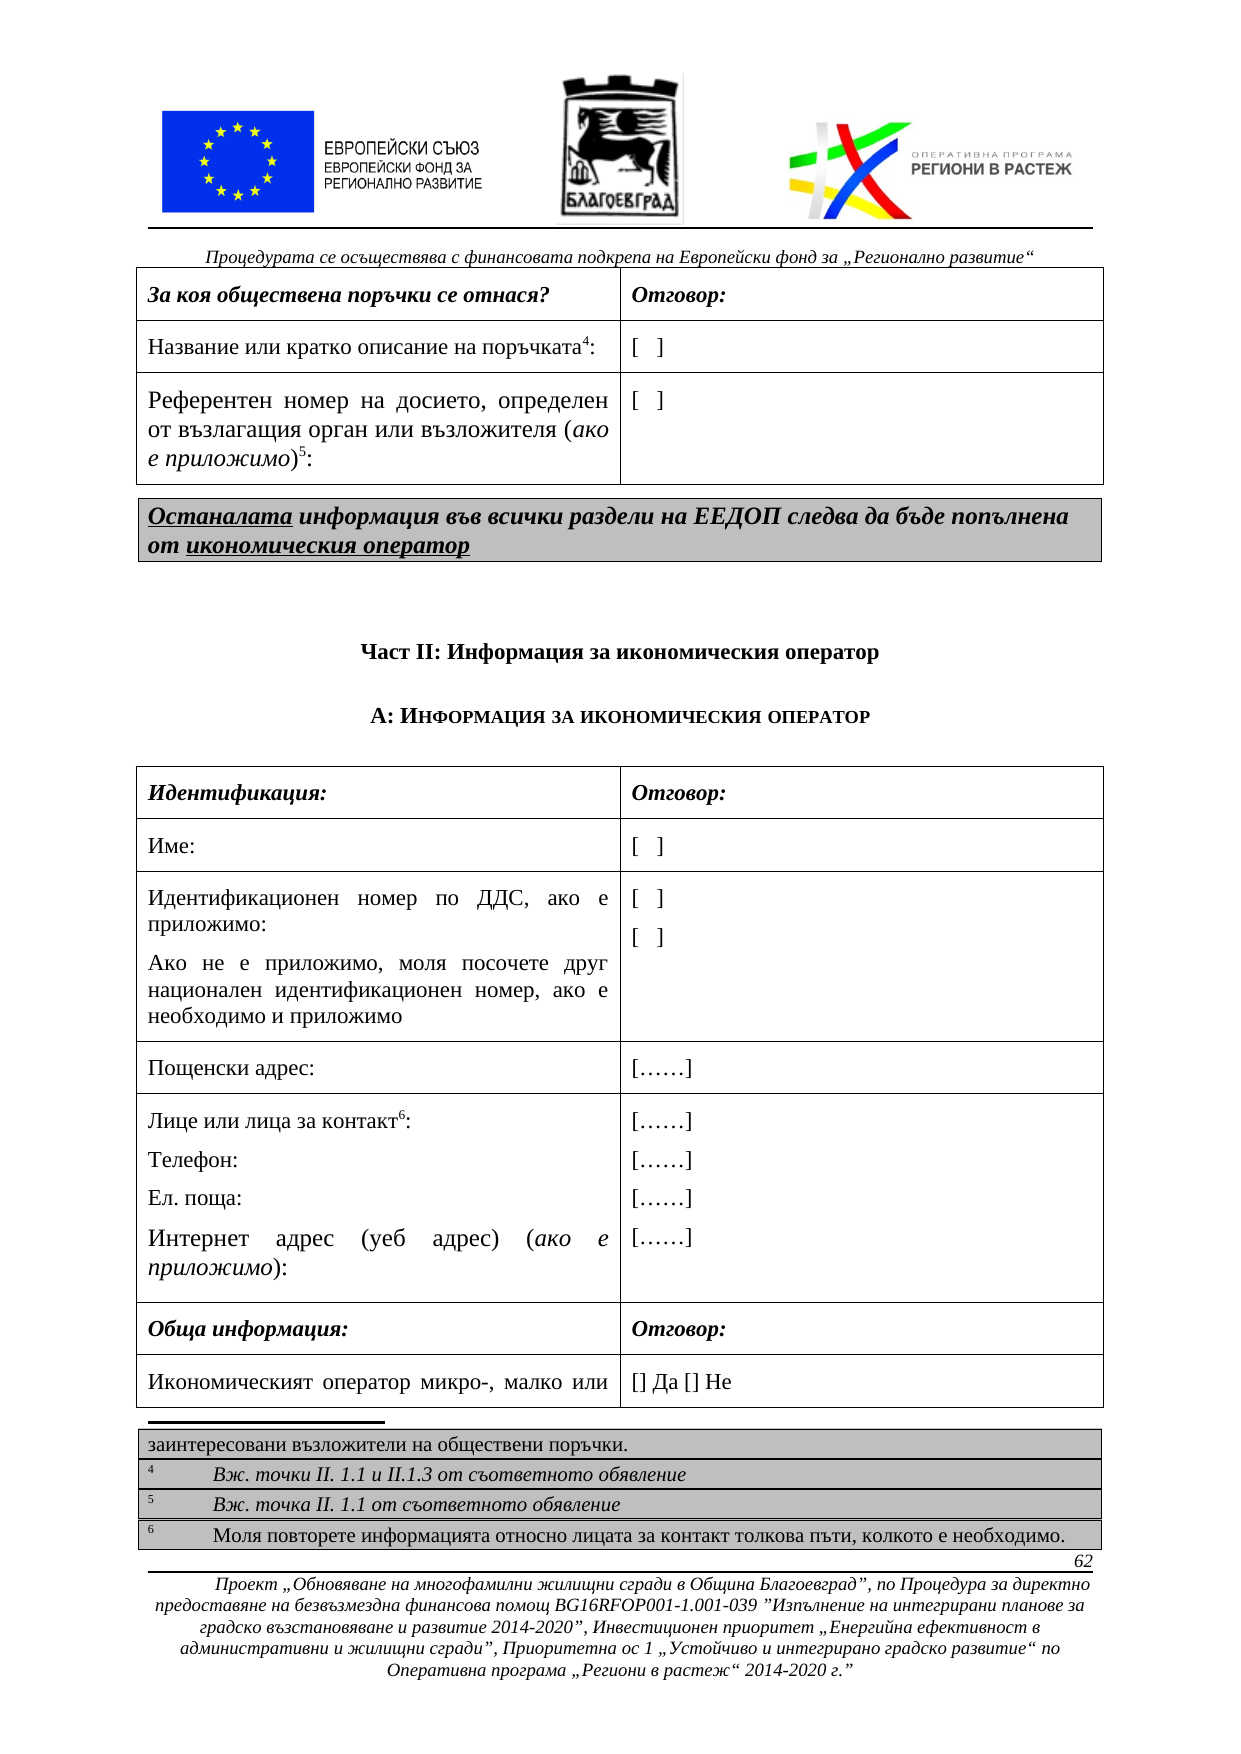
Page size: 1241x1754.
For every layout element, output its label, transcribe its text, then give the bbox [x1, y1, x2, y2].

text Част II: Информация за икономическия оператор [148, 638, 1093, 664]
table_header Идентификация: [137, 767, 620, 818]
text А: Информация за икономическия оператор [148, 702, 1093, 728]
table_cell Идентификационен номер по ДДС, ако е приложимо: Ако не е приложимо, моля посочете друг национален идентификационен номер, ако е необходимо и приложимо [137, 872, 620, 1041]
text Останалата информация във всички раздели на ЕЕДОП следва да бъде попълнена от икономическия оператор [139, 499, 1101, 561]
table_cell [ ] [621, 373, 1103, 484]
table_cell Референтен номер на досието, определен от възлагащия орган или възложителя (ако е приложимо): [137, 373, 620, 484]
table_cell Лице или лица за контакт: Телефон: Ел. поща: Интернет адрес (уеб адрес) (ако е приложимо): [137, 1094, 620, 1302]
table_cell Икономическият оператор микро-, малко или средно предприятие ли е? [137, 1355, 620, 1407]
table_cell Отговор: [621, 268, 1103, 320]
table_cell Отговор: [621, 1303, 1103, 1354]
picture [147, 99, 510, 226]
picture [774, 115, 1093, 226]
table_cell Име: [137, 819, 620, 871]
table_cell [ ] [621, 819, 1103, 871]
table_cell [ ] [621, 321, 1103, 372]
picture [556, 73, 685, 226]
table_cell [] Да [] Не [621, 1355, 1103, 1407]
table_cell Название или кратко описание на поръчката: [137, 321, 620, 372]
table_cell За коя обществена поръчки се отнася? [137, 268, 620, 320]
table_cell [……] [……] [……] [……] [621, 1094, 1103, 1302]
table_cell Пощенски адрес: [137, 1042, 620, 1093]
table_cell Обща информация: [137, 1303, 620, 1354]
table_cell [……] [621, 1042, 1103, 1093]
table_header Отговор: [621, 767, 1103, 818]
table_cell [ ] [ ] [621, 872, 1103, 1041]
